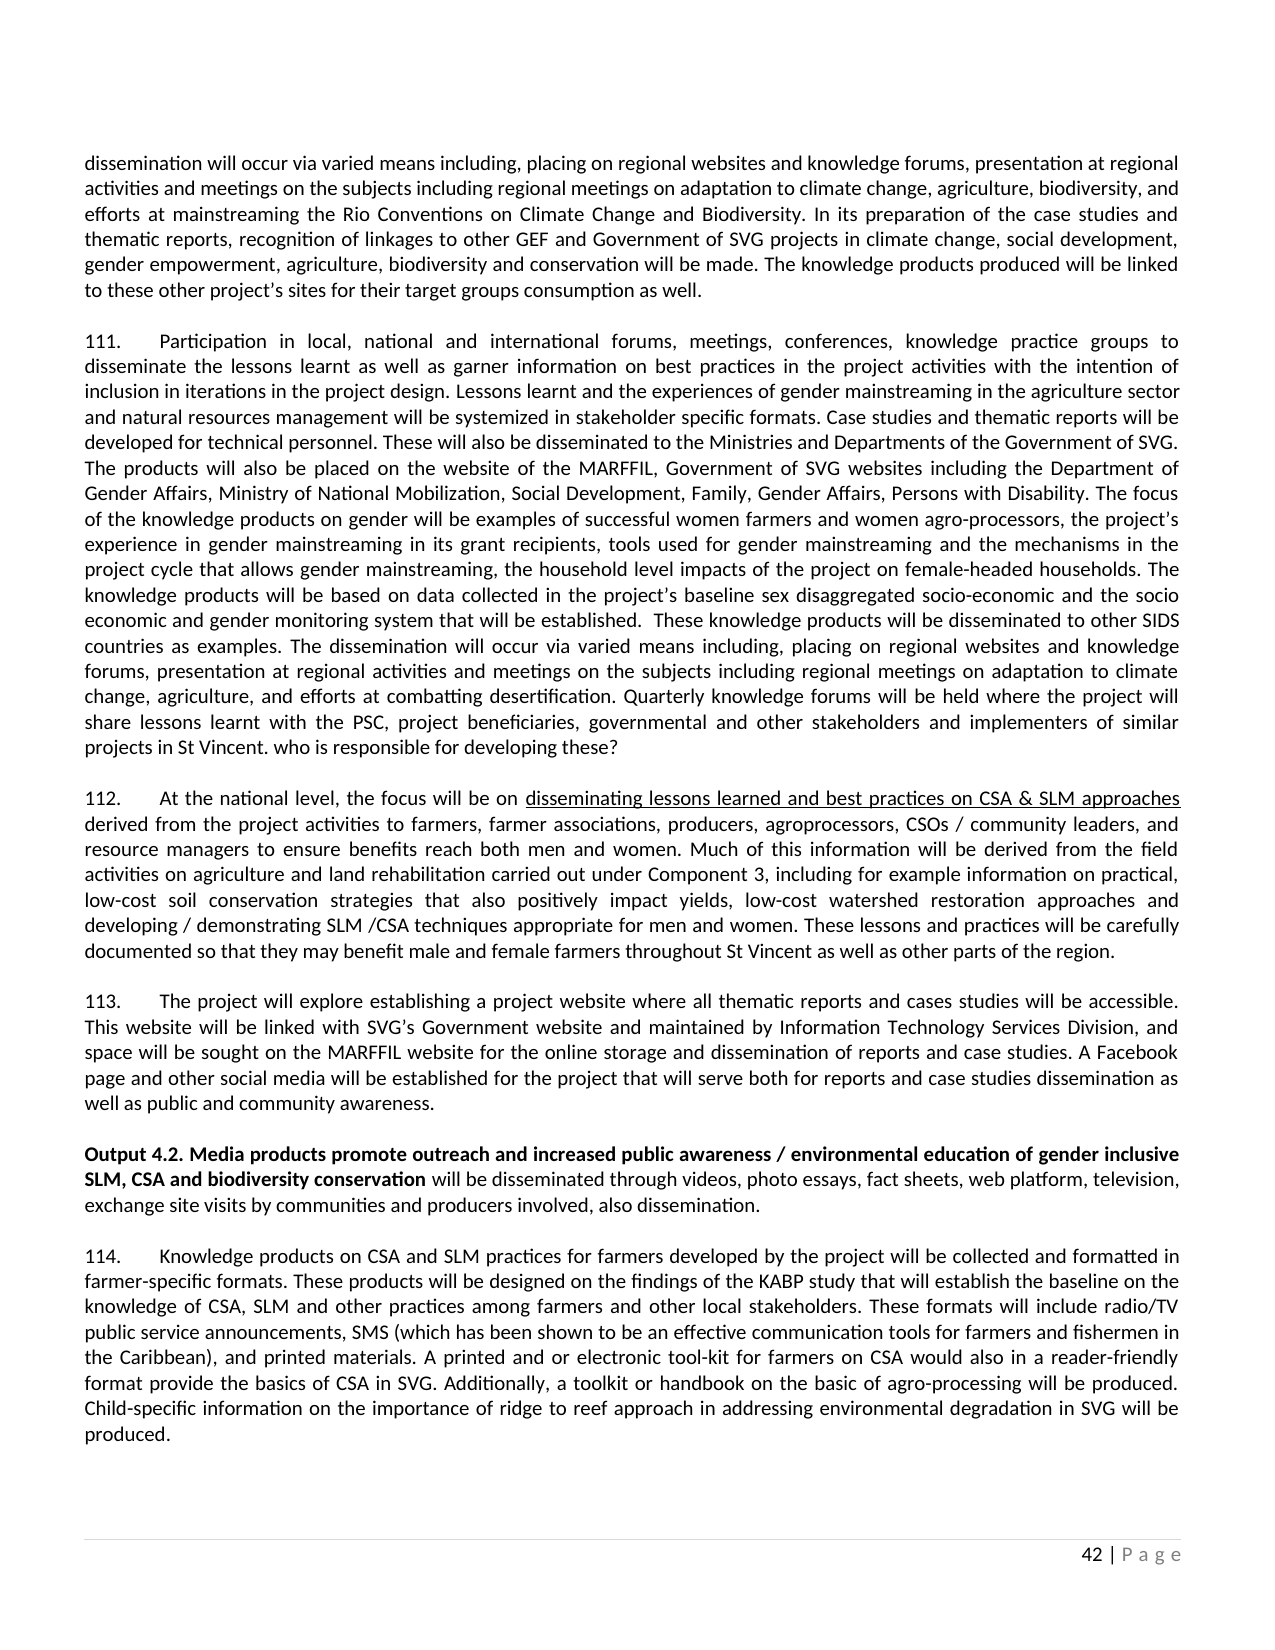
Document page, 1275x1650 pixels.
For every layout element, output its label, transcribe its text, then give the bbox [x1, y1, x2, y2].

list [84, 150, 1181, 302]
list Knowledge products on CSA and SLM practices for farmers developed by the project will be collected and formatted in farmer-specific formats. These products will be designed on the findings of the KABP study that will establish the baseline on the knowledge of CSA, SLM and other practices among farmers and other local stakeholders. These formats will include radio/TV public service announcements, SMS (which has been shown to be an effective communication tools for farmers and fishermen in the Caribbean), and printed materials. A printed and or electronic tool-kit for farmers on CSA would also in a reader-friendly format provide the basics of CSA in SVG. Additionally, a toolkit or handbook on the basic of agro-processing will be produced. Child-specific information on the importance of ridge to reef approach in addressing environmental degradation in SVG will be produced. [84, 1243, 1181, 1446]
list The project will explore establishing a project website where all thematic reports and cases studies will be accessible. This website will be linked with SVG’s Government website and maintained by Information Technology Services Division, and space will be sought on the MARFFIL website for the online storage and dissemination of reports and case studies. A Facebook page and other social media will be established for the project that will serve both for reports and case studies dissemination as well as public and community awareness. [84, 989, 1181, 1116]
list Participation in local, national and international forums, meetings, conferences, knowledge practice groups to disseminate the lessons learnt as well as garner information on best practices in the project activities with the intention of inclusion in iterations in the project design. Lessons learnt and the experiences of gender mainstreaming in the agriculture sector and natural resources management will be systemized in stakeholder specific formats. Case studies and thematic reports will be developed for technical personnel. These will also be disseminated to the Ministries and Departments of the Government of SVG. The products will also be placed on the website of the MARFFIL, Government of SVG websites including the Department of Gender Affairs, Ministry of National Mobilization, Social Development, Family, Gender Affairs, Persons with Disability. The focus of the knowledge products on gender will be examples of successful women farmers and women agro-processors, the project’s experience in gender mainstreaming in its grant recipients, tools used for gender mainstreaming and the mechanisms in the project cycle that allows gender mainstreaming, the household level impacts of the project on female-headed households. The knowledge products will be based on data collected in the project’s baseline sex disaggregated socio-economic and the socio economic and gender monitoring system that will be established. These knowledge products will be disseminated to other SIDS countries as examples. The dissemination will occur via varied means including, placing on regional websites and knowledge forums, presentation at regional activities and meetings on the subjects including regional meetings on adaptation to climate change, agriculture, and efforts at combatting desertification. Quarterly knowledge forums will be held where the project will share lessons learnt with the PSC, project beneficiaries, governmental and other stakeholders and implementers of similar projects in St Vincent. who is responsible for developing these? [84, 328, 1181, 760]
text Output 4.2. Media products promote outreach and increased public awareness / environmental education of gender inclusive SLM, CSA and biodiversity conservation will be disseminated through videos, photo essays, fact sheets, web platform, television, exchange site visits by communities and producers involved, also dissemination. [84, 1141, 1181, 1217]
list At the national level, the focus will be on disseminating lessons learned and best practices on CSA & SLM approaches derived from the project activities to farmers, farmer associations, producers, agroprocessors, CSOs / community leaders, and resource managers to ensure benefits reach both men and women. Much of this information will be derived from the field activities on agriculture and land rehabilitation carried out under Component 3, including for example information on practical, low-cost soil conservation strategies that also positively impact yields, low-cost watershed restoration approaches and developing / demonstrating SLM /CSA techniques appropriate for men and women. These lessons and practices will be carefully documented so that they may benefit male and female farmers throughout St Vincent as well as other parts of the region. [84, 785, 1181, 963]
